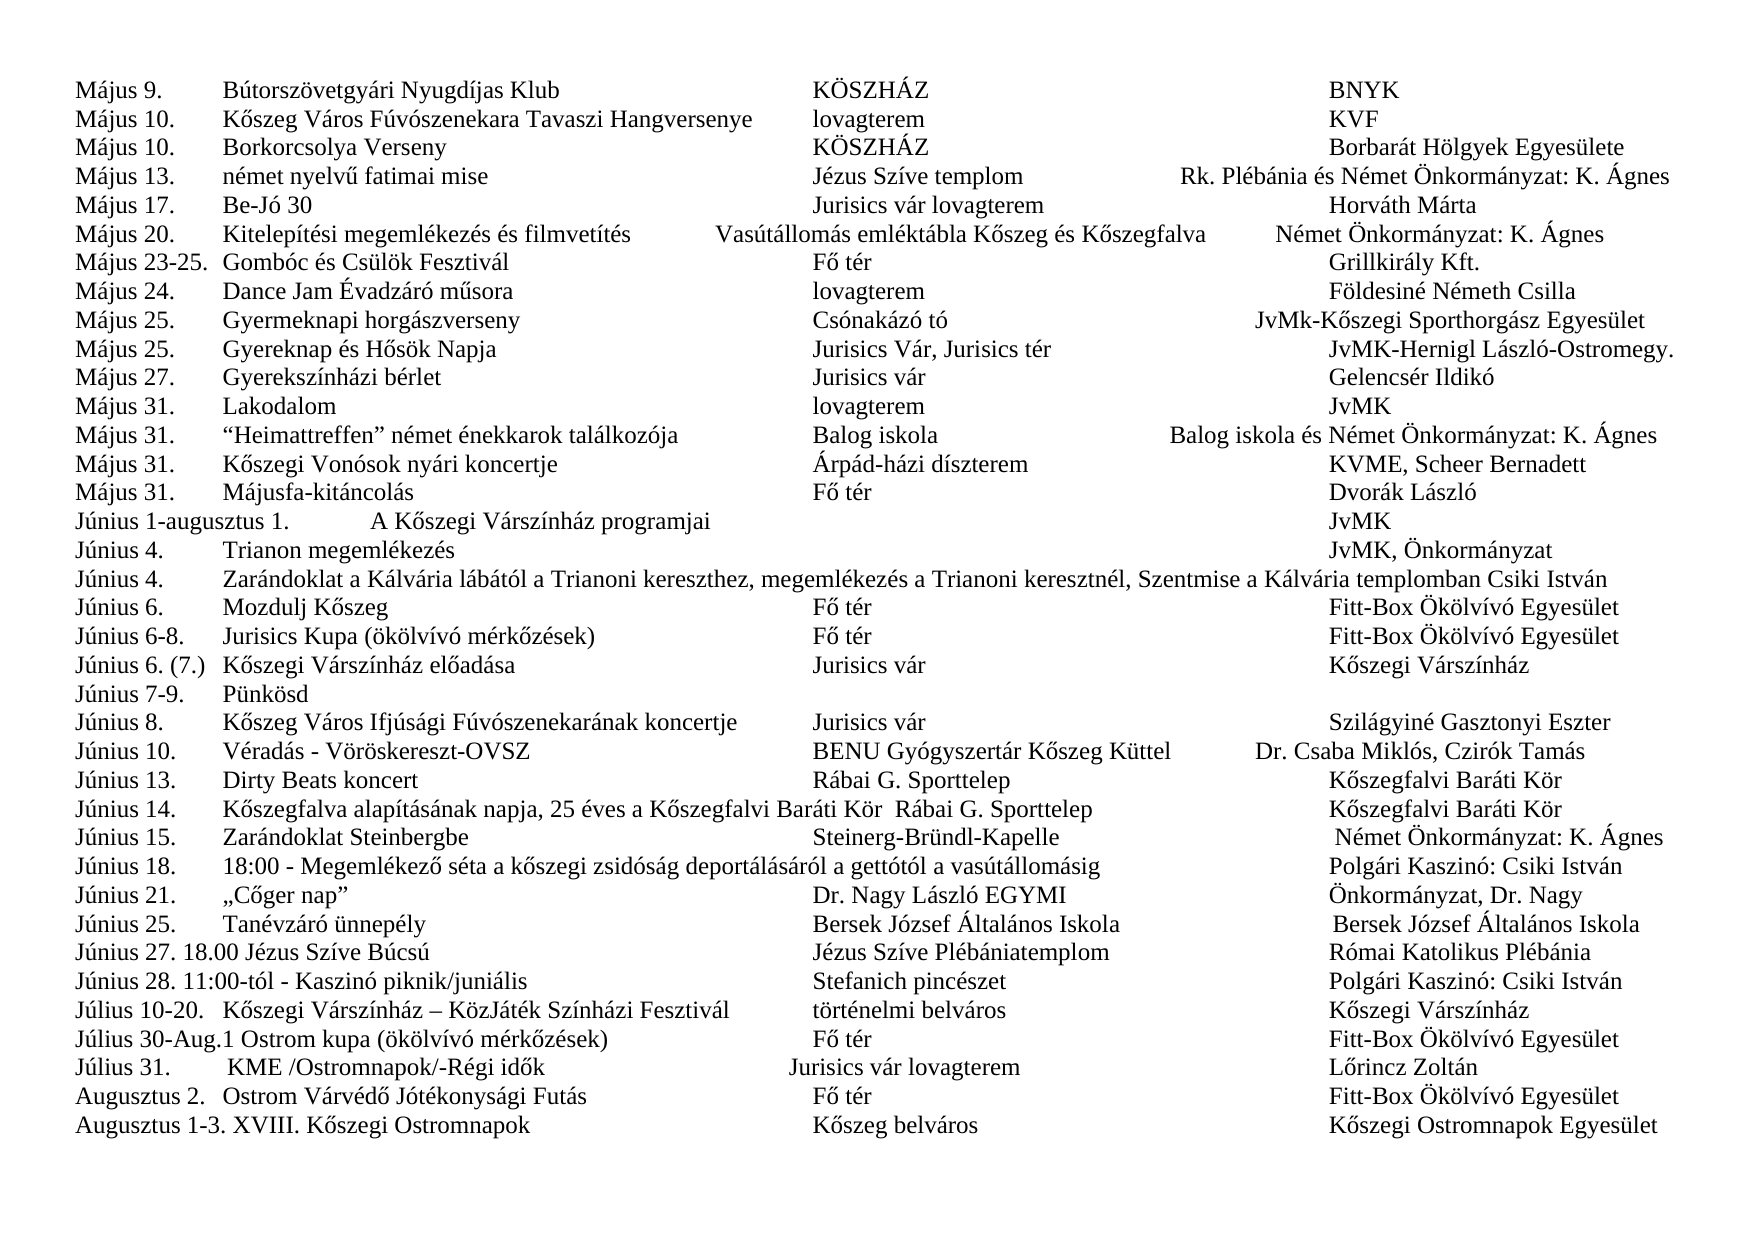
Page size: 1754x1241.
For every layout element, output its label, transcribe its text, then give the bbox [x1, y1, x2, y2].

text Május 24. Dance Jam Évadzáró műsora lovagterem Földesiné Németh Csilla [75, 276, 1679, 305]
text Június 1-augusztus 1. A Kőszegi Várszínház programjai JvMK [75, 506, 1679, 535]
text Június 28. 11:00-tól - Kaszinó piknik/juniális Stefanich pincészet Polgári Kaszinó: Csiki István [75, 966, 1679, 995]
text Május 10. Kőszeg Város Fúvószenekara Tavaszi Hangversenye lovagterem KVF [75, 104, 1679, 132]
text Július 31. KME /Ostromnapok/-Régi idők Jurisics vár lovagterem Lőrincz Zoltán [75, 1052, 1679, 1081]
text Június 8. Kőszeg Város Ifjúsági Fúvószenekarának koncertje Jurisics vár Szilágyiné Gasztonyi Eszter [75, 707, 1679, 736]
text Június 21. „Cőger nap” Dr. Nagy László EGYMI Önkormányzat, Dr. Nagy [75, 880, 1679, 909]
text Június 7-9. Pünkösd [75, 679, 1679, 707]
text Május 31. “Heimattreffen” német énekkarok találkozója Balog iskola Balog iskola és Német Önkormányzat: K. Ágnes [75, 420, 1679, 449]
text Június 6-8. Jurisics Kupa (ökölvívó mérkőzések) Fő tér Fitt-Box Ökölvívó Egyesület [75, 621, 1679, 650]
text Június 10. Véradás - Vöröskereszt-OVSZ BENU Gyógyszertár Kőszeg Küttel Dr. Csaba Miklós, Czirók Tamás [75, 736, 1679, 765]
text Május 20. Kitelepítési megemlékezés és filmvetítés Vasútállomás emléktábla Kőszeg és Kőszegfalva Német Önkormányzat: K. Ágnes [75, 219, 1679, 247]
text Május 9. Bútorszövetgyári Nyugdíjas Klub KÖSZHÁZ BNYK [75, 75, 1679, 104]
text Augusztus 2. Ostrom Várvédő Jótékonysági Futás Fő tér Fitt-Box Ökölvívó Egyesület [75, 1081, 1679, 1110]
text Május 13. német nyelvű fatimai mise Jézus Szíve templom Rk. Plébánia és Német Önkormányzat: K. Ágnes [75, 161, 1679, 190]
text Július 30-Aug.1 Ostrom kupa (ökölvívó mérkőzések) Fő tér Fitt-Box Ökölvívó Egyesület [75, 1024, 1679, 1052]
text Május 31. Lakodalom lovagterem JvMK [75, 391, 1679, 420]
text Május 27. Gyerekszínházi bérlet Jurisics vár Gelencsér Ildikó [75, 362, 1679, 391]
text Május 31. Kőszegi Vonósok nyári koncertje Árpád-házi díszterem KVME, Scheer Bernadett [75, 449, 1679, 477]
text Május 25. Gyereknap és Hősök Napja Jurisics Vár, Jurisics tér JvMK-Hernigl László-Ostromegy. [75, 334, 1679, 362]
text Június 15. Zarándoklat Steinbergbe Steinerg-Bründl-Kapelle Német Önkormányzat: K. Ágnes [75, 822, 1679, 851]
text Június 4. Trianon megemlékezés JvMK, Önkormányzat [75, 535, 1679, 564]
text Június 4. Zarándoklat a Kálvária lábától a Trianoni kereszthez, megemlékezés a Trianoni keresztnél, Szentmise a Kálvária templomban Csiki István [75, 564, 1679, 592]
text Június 14. Kőszegfalva alapításának napja, 25 éves a Kőszegfalvi Baráti Kör Rábai G. Sporttelep Kőszegfalvi Baráti Kör [75, 794, 1679, 822]
text Július 10-20. Kőszegi Várszínház – KözJáték Színházi Fesztivál történelmi belváros Kőszegi Várszínház [75, 995, 1679, 1024]
text Június 6. (7.) Kőszegi Várszínház előadása Jurisics vár Kőszegi Várszínház [75, 650, 1679, 679]
text Június 13. Dirty Beats koncert Rábai G. Sporttelep Kőszegfalvi Baráti Kör [75, 765, 1679, 794]
text Május 17. Be-Jó 30 Jurisics vár lovagterem Horváth Márta [75, 190, 1679, 219]
text Május 31. Májusfa-kitáncolás Fő tér Dvorák László [75, 477, 1679, 506]
text Június 25. Tanévzáró ünnepély Bersek József Általános Iskola Bersek József Általános Iskola [75, 909, 1679, 937]
text Augusztus 1-3. XVIII. Kőszegi Ostromnapok Kőszeg belváros Kőszegi Ostromnapok Egyesület [75, 1110, 1679, 1139]
text Június 18. 18:00 - Megemlékező séta a kőszegi zsidóság deportálásáról a gettótól a vasútállomásig Polgári Kaszinó: Csiki István [75, 851, 1679, 880]
text Június 6. Mozdulj Kőszeg Fő tér Fitt-Box Ökölvívó Egyesület [75, 592, 1679, 621]
text Május 25. Gyermeknapi horgászverseny Csónakázó tó JvMk-Kőszegi Sporthorgász Egyesület [75, 305, 1679, 334]
text Május 23-25. Gombóc és Csülök Fesztivál Fő tér Grillkirály Kft. [75, 247, 1679, 276]
text Június 27. 18.00 Jézus Szíve Búcsú Jézus Szíve Plébániatemplom Római Katolikus Plébánia [75, 937, 1679, 966]
text Május 10. Borkorcsolya Verseny KÖSZHÁZ Borbarát Hölgyek Egyesülete [75, 132, 1679, 161]
